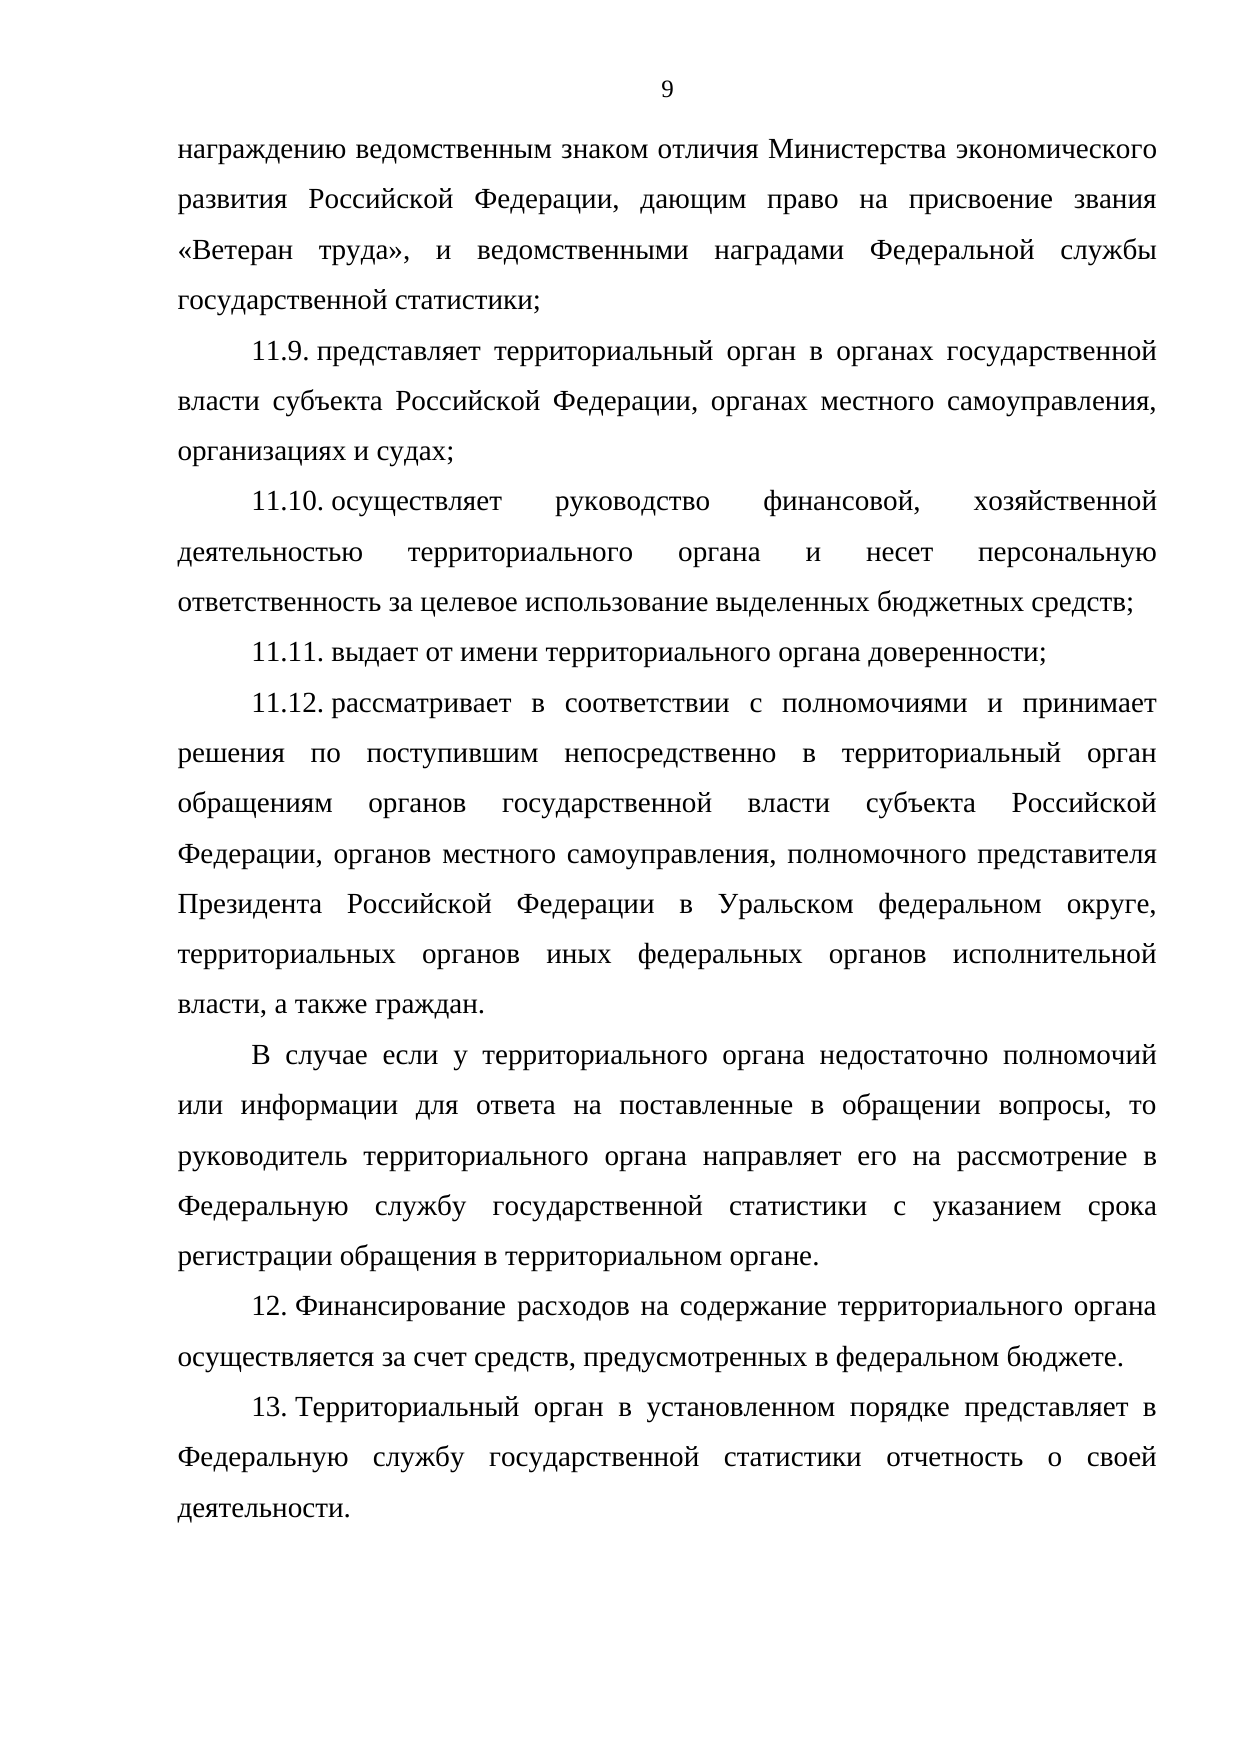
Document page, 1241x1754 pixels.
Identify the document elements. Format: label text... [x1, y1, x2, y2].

text 13. Территориальный орган в установленном порядке представляет в Федеральную службу государственной статистики отчетность о своей деятельности. [177, 1389, 1157, 1523]
text 11.10. осуществляет руководство финансовой, хозяйственной деятельностью территориального органа и несет персональную ответственность за целевое использование выделенных бюджетных средств; [177, 483, 1157, 618]
text 11.11. выдает от имени территориального органа доверенности; [177, 634, 1157, 668]
text 11.9. представляет территориальный орган в органах государственной власти субъекта Российской Федерации, органах местного самоуправления, организациях и судах; [177, 333, 1157, 467]
text В случае если у территориального органа недостаточно полномочий или информации для ответа на поставленные в обращении вопросы, то руководитель территориального органа направляет его на рассмотрение в Федеральную службу государственной статистики с указанием срока регистрации обращения в территориальном органе. [177, 1037, 1157, 1272]
text 12. Финансирование расходов на содержание территориального органа осуществляется за счет средств, предусмотренных в федеральном бюджете. [177, 1288, 1157, 1372]
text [177, 131, 1157, 316]
text 11.12. рассматривает в соответствии с полномочиями и принимает решения по поступившим непосредственно в территориальный орган обращениям органов государственной власти субъекта Российской Федерации, органов местного самоуправления, полномочного представителя Президента Российской Федерации в Уральском федеральном округе, территориальных органов иных федеральных органов исполнительной власти, а также граждан. [177, 685, 1157, 1020]
